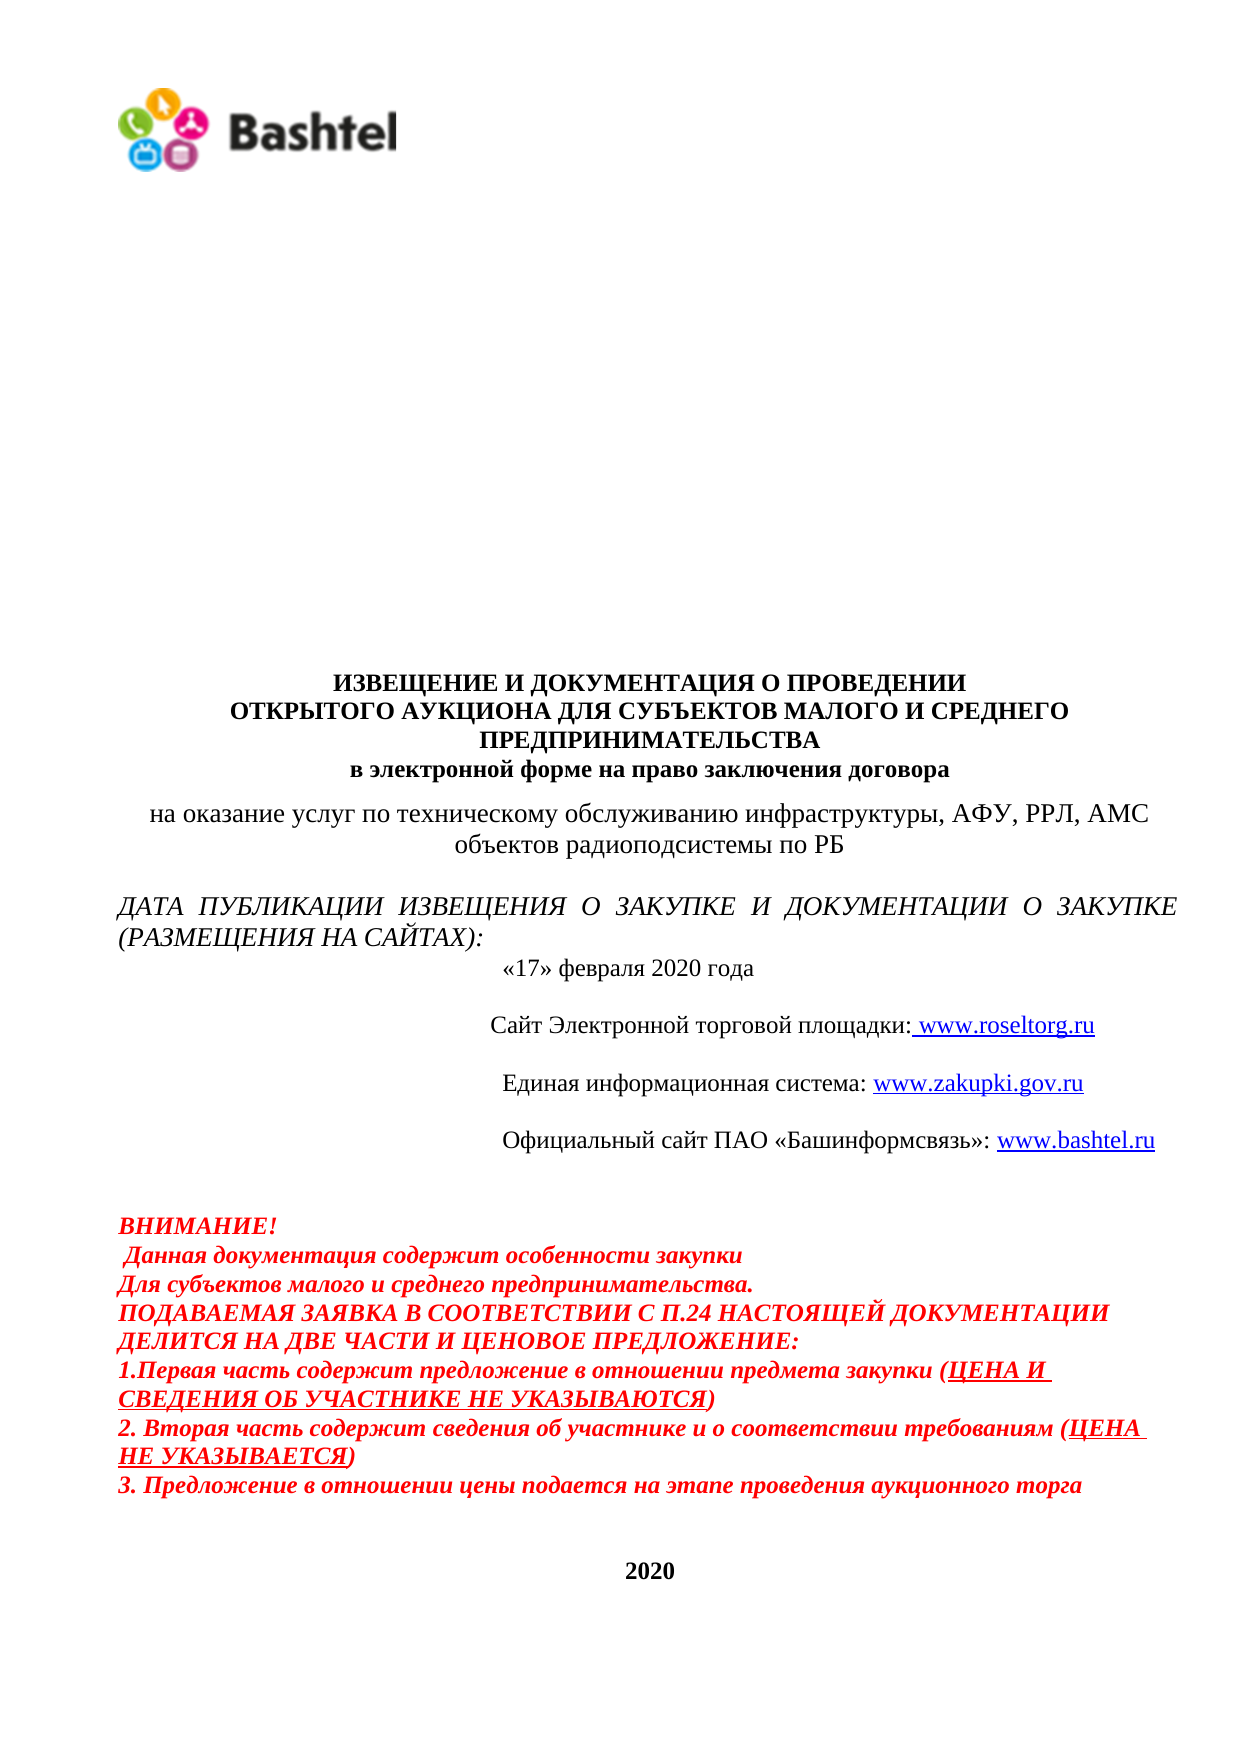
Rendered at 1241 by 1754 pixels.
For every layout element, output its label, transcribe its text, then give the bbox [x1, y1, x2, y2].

text Официальный сайт ПАО «Башинформсвязь»: www.bashtel.ru [502, 1125, 1181, 1154]
text ВНИМАНИЕ! [118, 1211, 1181, 1240]
text ОТКРЫТОГО АУКЦИОНА ДЛЯ СУБЪЕКТОВ МАЛОГО И СРЕДНЕГО ПРЕДПРИНИМАТЕЛЬСТВА [118, 696, 1181, 754]
text ИЗВЕЩЕНИЕ И ДОКУМЕНТАЦИЯ О ПРОВЕДЕНИИ [118, 668, 1181, 696]
text Сайт Электронной торговой площадки: www.roseltorg.ru [490, 1010, 1181, 1039]
text Данная документация содержит особенности закупки [118, 1240, 1181, 1269]
text Для субъектов малого и среднего предпринимательства. [118, 1269, 1181, 1298]
text ПОДАВАЕМАЯ ЗАЯВКА В СООТВЕТСТВИИ С П.24 НАСТОЯЩЕЙ ДОКУМЕНТАЦИИ ДЕЛИТСЯ НА ДВЕ ЧАСТИ И ЦЕНОВОЕ ПРЕДЛОЖЕНИЕ: [118, 1298, 1181, 1355]
text 3. Предложение в отношении цены подается на этапе проведения аукционного торга [118, 1470, 1181, 1499]
text 1.Первая часть содержит предложение в отношении предмета закупки (ЦЕНА И СВЕДЕНИЯ ОБ УЧАСТНИКЕ НЕ УКАЗЫВАЮТСЯ) [118, 1355, 1181, 1413]
text Единая информационная система: www.zakupki.gov.ru [502, 1068, 1181, 1096]
text на оказание услуг по техническому обслуживанию инфраструктуры, АФУ, РРЛ, АМС объектов радиоподсистемы по РБ [118, 797, 1181, 859]
text ДАТА ПУБЛИКАЦИИ ИЗВЕЩЕНИЯ О ЗАКУПКЕ И ДОКУМЕНТАЦИИ О ЗАКУПКЕ (РАЗМЕЩЕНИЯ НА САЙТАХ): [118, 890, 1181, 953]
text в электронной форме на право заключения договора [118, 754, 1181, 783]
text 2020 [118, 1556, 1181, 1585]
text 2. Вторая часть содержит сведения об участнике и о соответствии требованиям (ЦЕНА НЕ УКАЗЫВАЕТСЯ) [118, 1413, 1181, 1470]
picture [118, 88, 397, 172]
